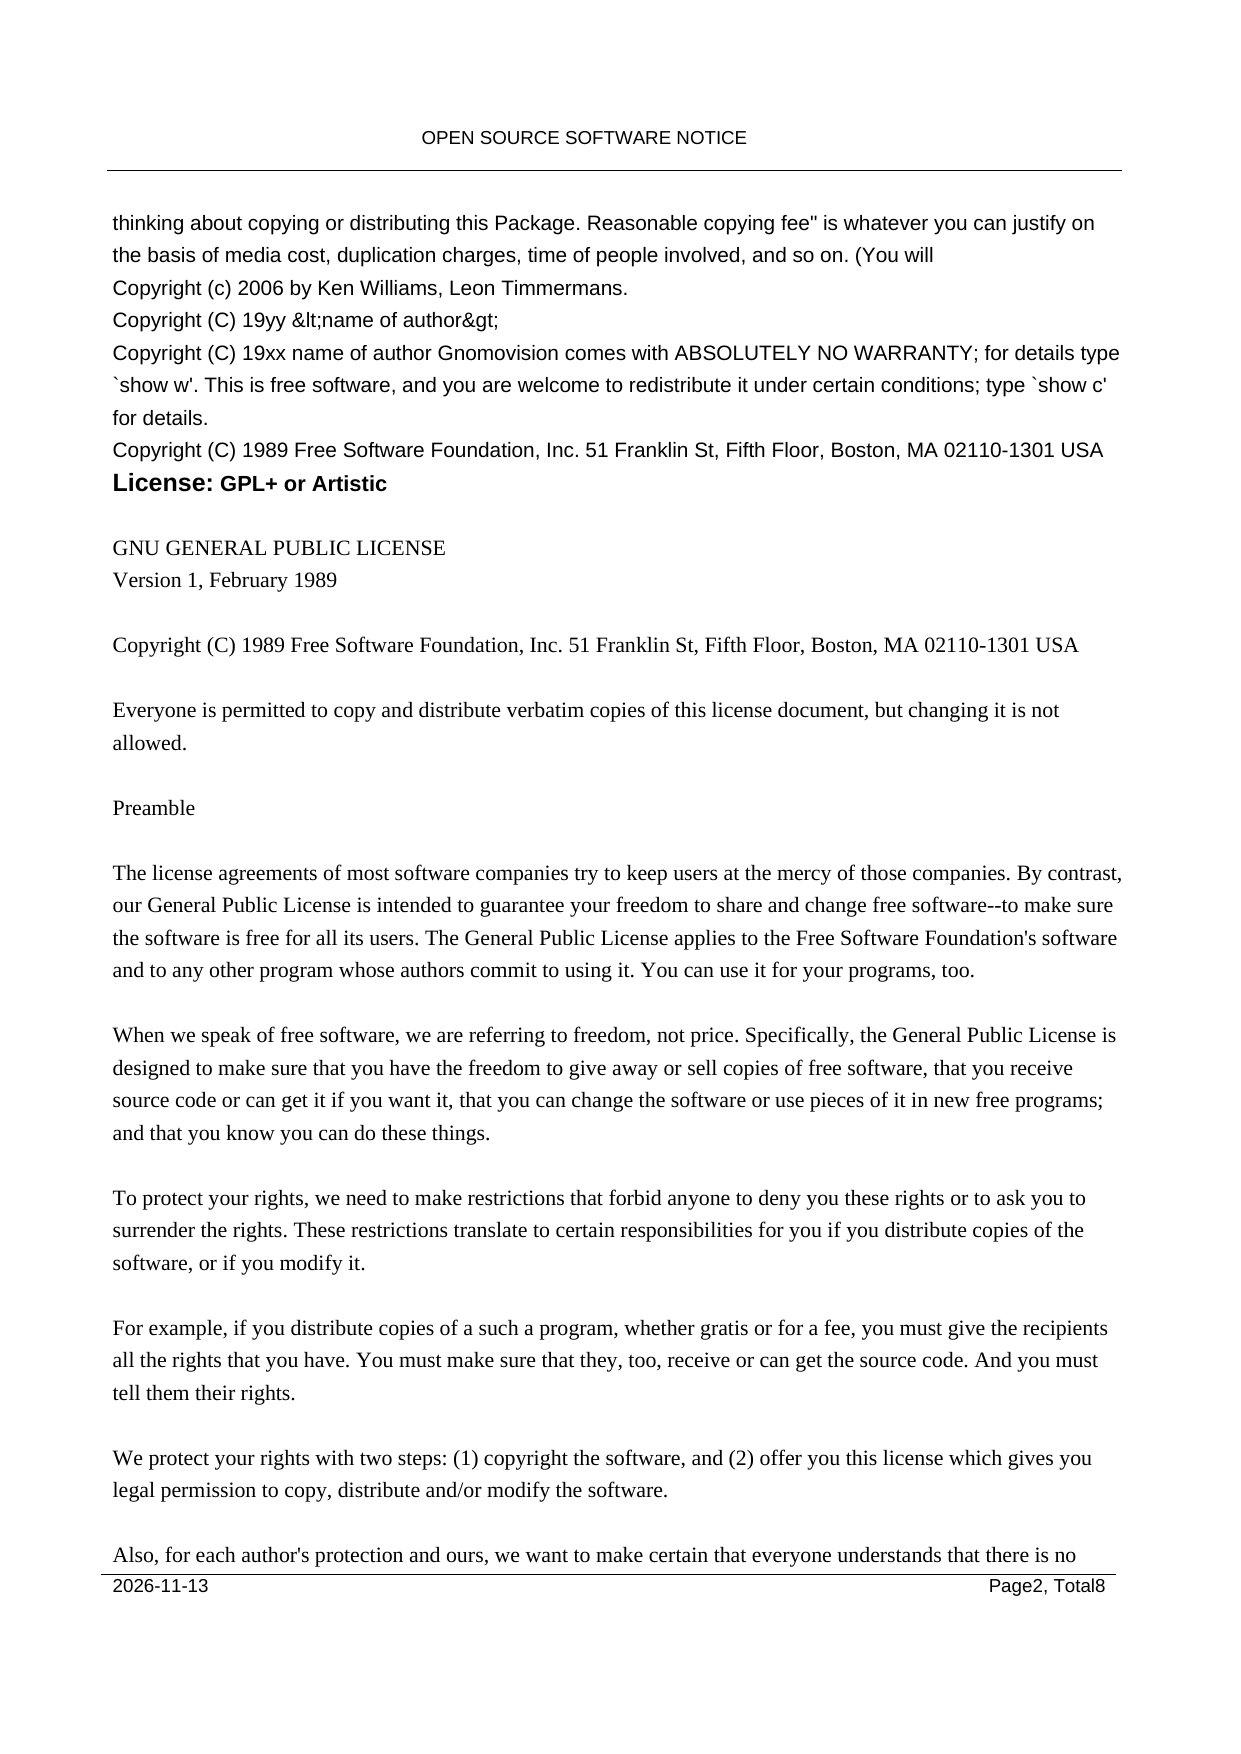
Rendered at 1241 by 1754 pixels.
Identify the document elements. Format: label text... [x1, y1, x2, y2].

text Copyright (C) 19yy &lt;name of author&gt; [112, 304, 1128, 336]
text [112, 466, 1128, 1571]
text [112, 206, 1128, 271]
text Copyright (C) 1989 Free Software Foundation, Inc. 51 Franklin St, Fifth Floor, Boston, MA 02110-1301 USA [112, 434, 1128, 466]
text Copyright (C) 19xx name of author Gnomovision comes with ABSOLUTELY NO WARRANTY; for details type `show w'. This is free software, and you are welcome to redistribute it under certain conditions; type `show c' for details. [112, 336, 1128, 434]
text Copyright (c) 2006 by Ken Williams, Leon Timmermans. [112, 271, 1128, 304]
